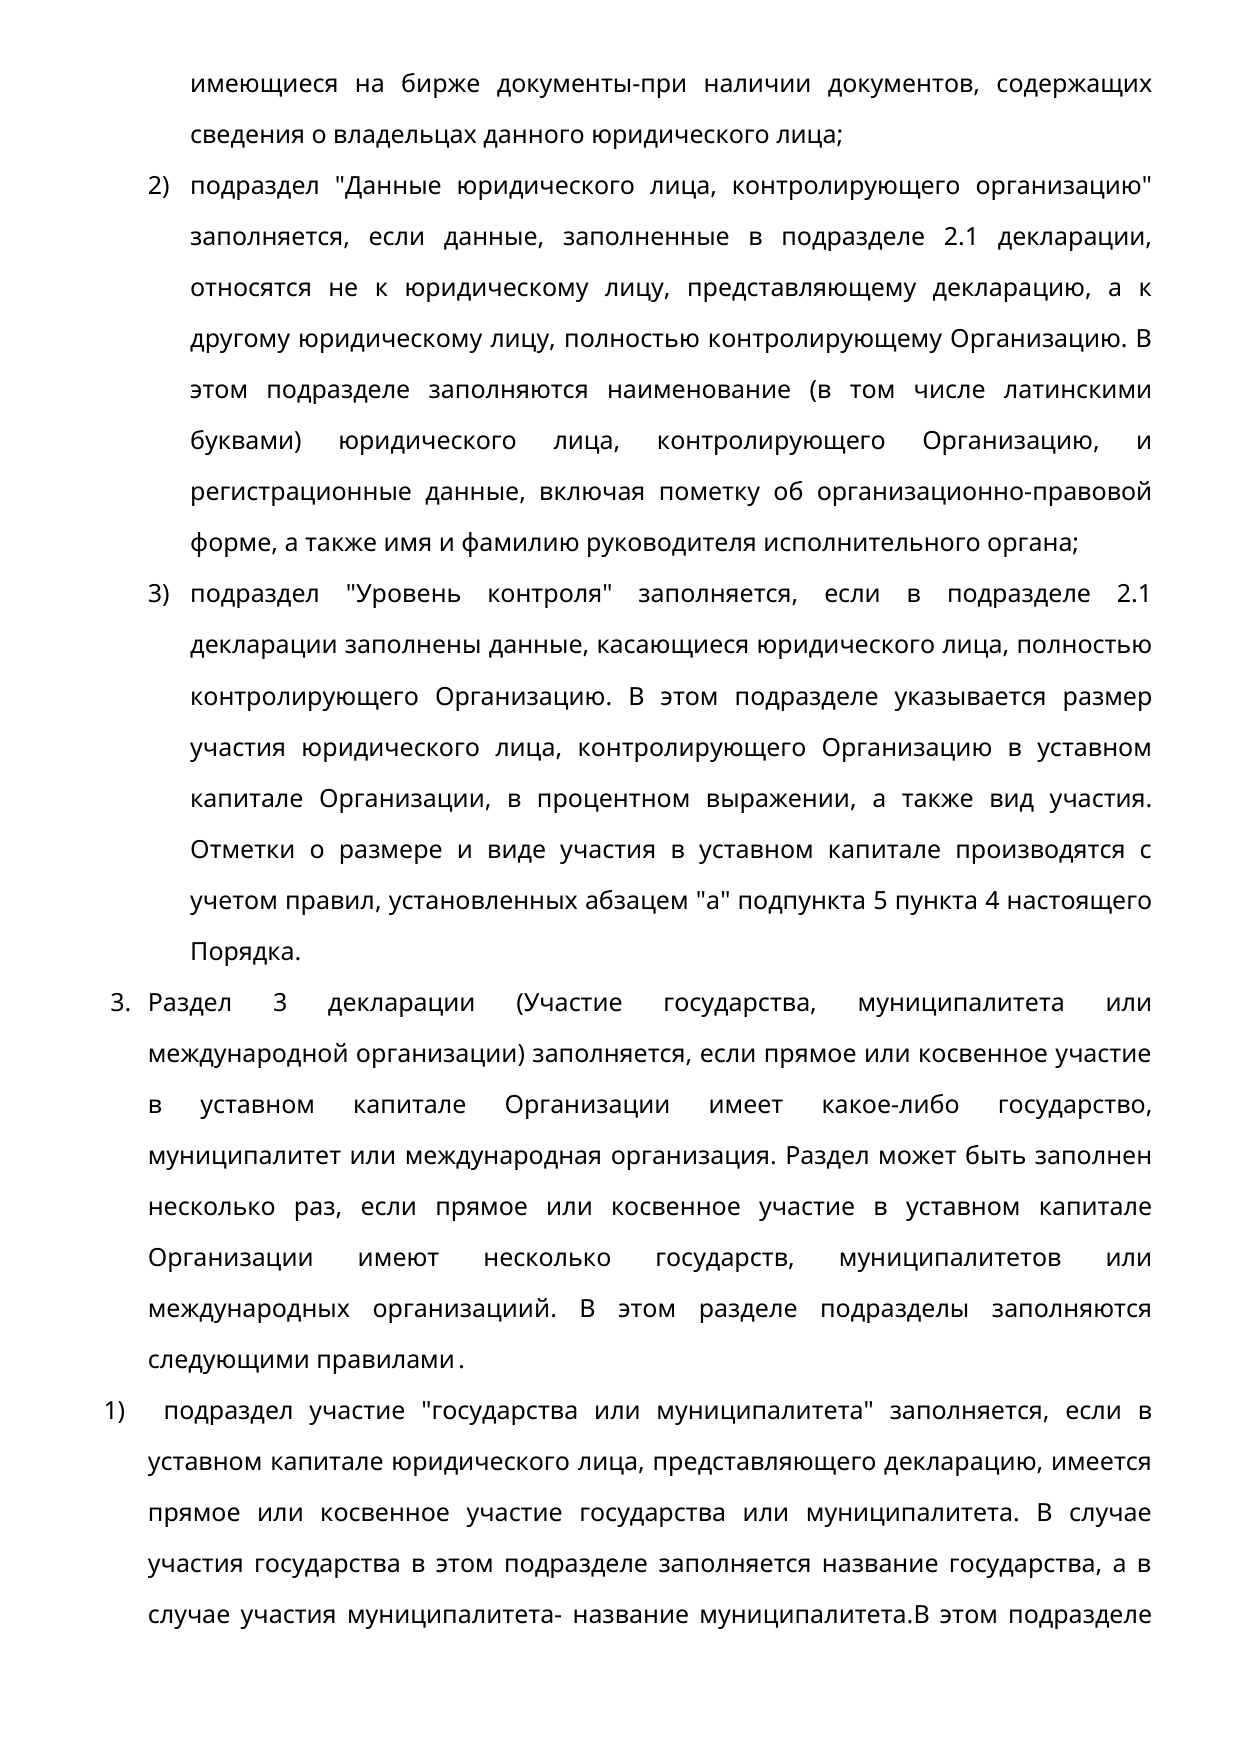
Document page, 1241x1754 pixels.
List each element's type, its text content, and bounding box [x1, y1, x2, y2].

list Раздел 3 декларации (Участие государства, муниципалитета или международной организации) заполняется, если прямое или косвенное участие в уставном капитале Организации имеет какое-либо государство, муниципалитет или международная организация. Раздел может быть заполнен несколько раз, если прямое или косвенное участие в уставном капитале Организации имеют несколько государств, муниципалитетов или международных организациий. В этом разделе подразделы заполняются следующими правилами․ [110, 984, 1153, 1376]
list подраздел "Уровень контроля" заполняется, если в подразделе 2.1 декларации заполнены данные, касающиеся юридического лица, полностью контролирующего Организацию. В этом подразделе указывается размер участия юридического лица, контролирующего Организацию в уставном капитале Организации, в процентном выражении, а также вид участия. Отметки о размере и виде участия в уставном капитале производятся с учетом правил, установленных абзацем "а" подпункта 5 пункта 4 настоящего Порядка. [148, 576, 1153, 967]
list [103, 1393, 1153, 1631]
list подраздел "Данные юридического лица, контролирующего организацию" заполняется, если данные, заполненные в подразделе 2.1 декларации, относятся не к юридическому лицу, представляющему декларацию, а к другому юридическому лицу, полностью контролирующему Организацию. В этом подразделе заполняются наименование (в том числе латинскими буквами) юридического лица, контролирующего Организацию, и регистрационные данные, включая пометку об организационно-правовой форме, а также имя и фамилию руководителя исполнительного органа; [148, 168, 1153, 559]
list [148, 66, 1153, 151]
